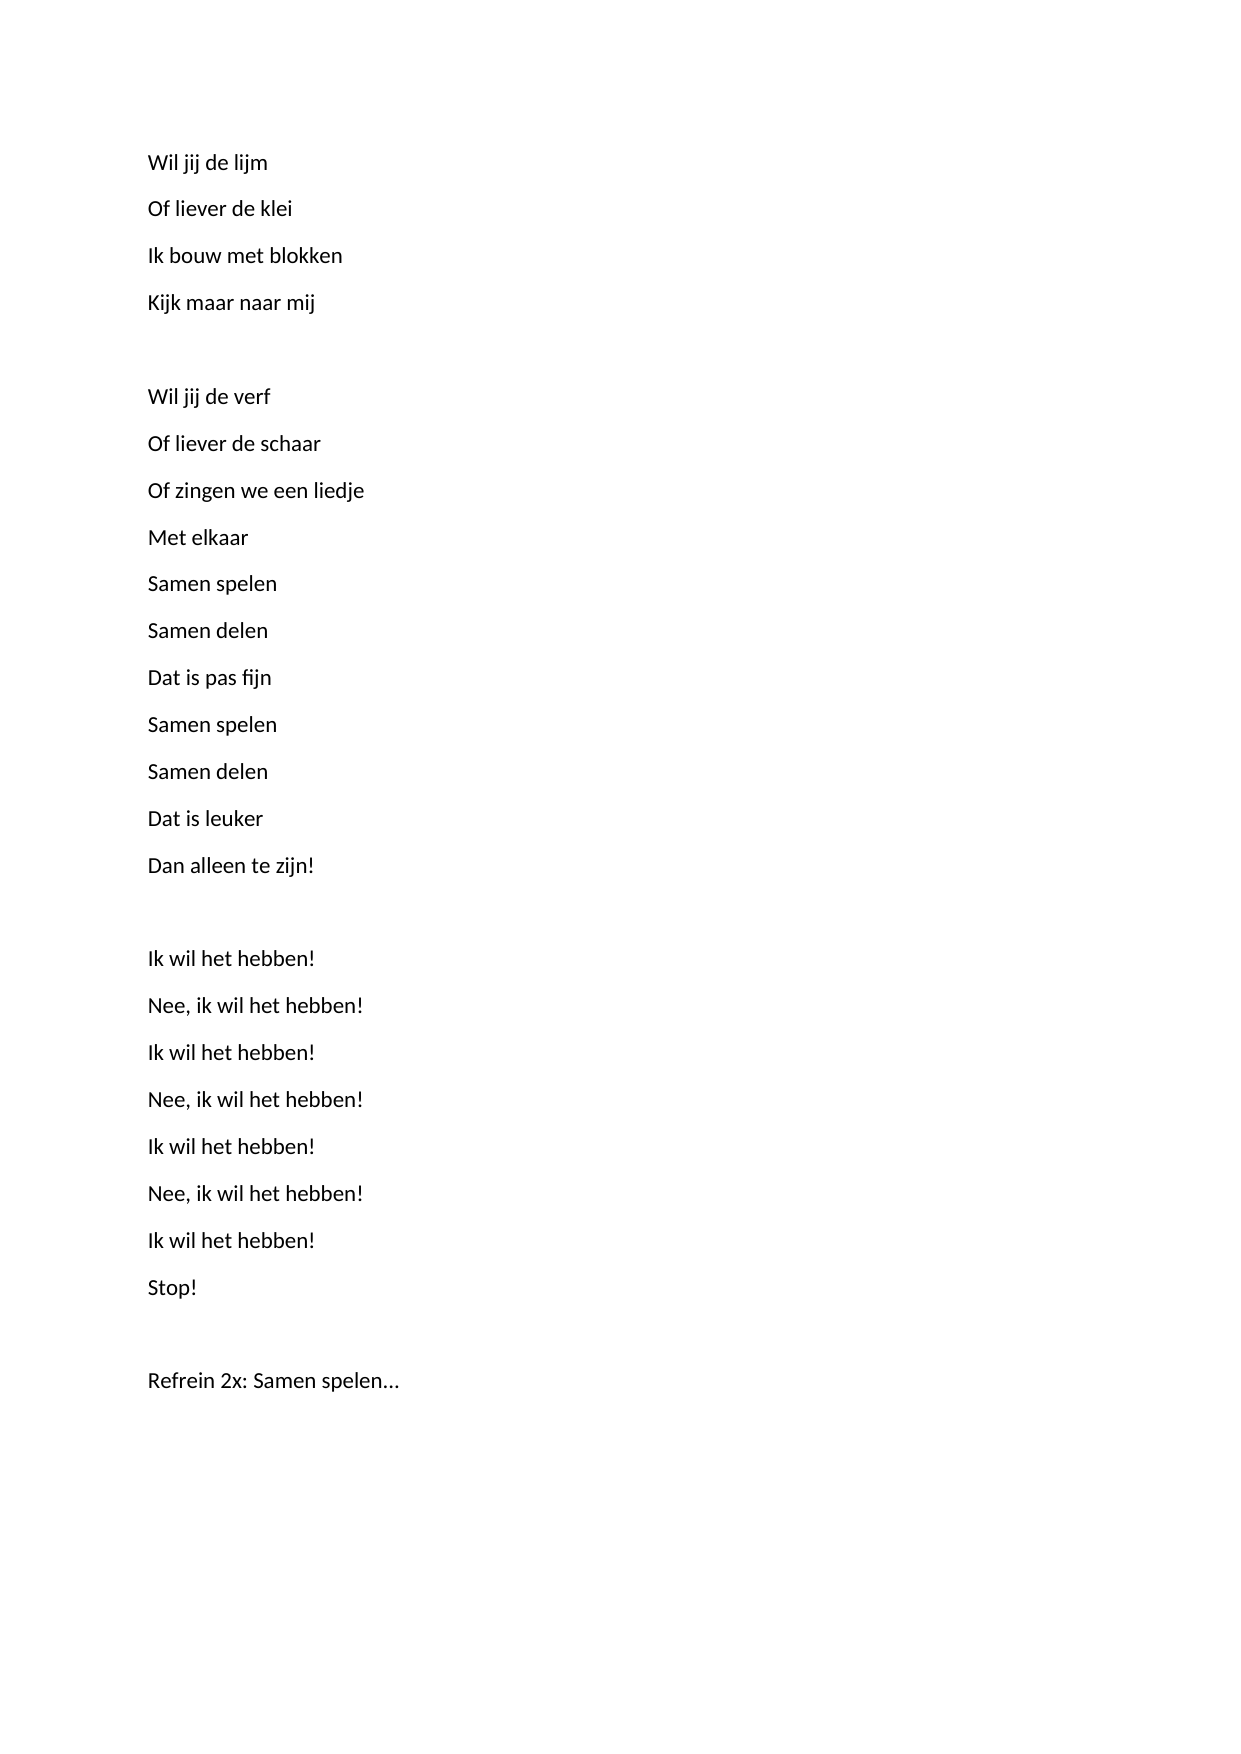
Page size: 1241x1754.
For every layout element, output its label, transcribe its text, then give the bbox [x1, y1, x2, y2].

text Ik wil het hebben! [148, 944, 1093, 972]
text Nee, ik wil het hebben! [148, 1179, 1093, 1207]
text Of liever de schaar [148, 429, 1093, 457]
text Dat is leuker [148, 804, 1093, 832]
text Of zingen we een liedje [148, 476, 1093, 504]
text Wil jij de lijm [148, 148, 1093, 176]
text Nee, ik wil het hebben! [148, 991, 1093, 1019]
text Nee, ik wil het hebben! [148, 1085, 1093, 1113]
text Dat is pas fijn [148, 663, 1093, 691]
text Refrein 2x: Samen spelen... [148, 1366, 1093, 1394]
text Of liever de klei [148, 194, 1093, 222]
text Samen delen [148, 757, 1093, 785]
text Wil jij de verf [148, 382, 1093, 410]
text Ik wil het hebben! [148, 1038, 1093, 1066]
text Samen delen [148, 616, 1093, 644]
text Samen spelen [148, 710, 1093, 738]
text Ik wil het hebben! [148, 1132, 1093, 1160]
text Stop! [148, 1273, 1093, 1301]
text Ik bouw met blokken [148, 241, 1093, 269]
text Samen spelen [148, 569, 1093, 597]
text Ik wil het hebben! [148, 1226, 1093, 1254]
text Dan alleen te zijn! [148, 851, 1093, 879]
text Kijk maar naar mij [148, 288, 1093, 316]
text Met elkaar [148, 523, 1093, 551]
